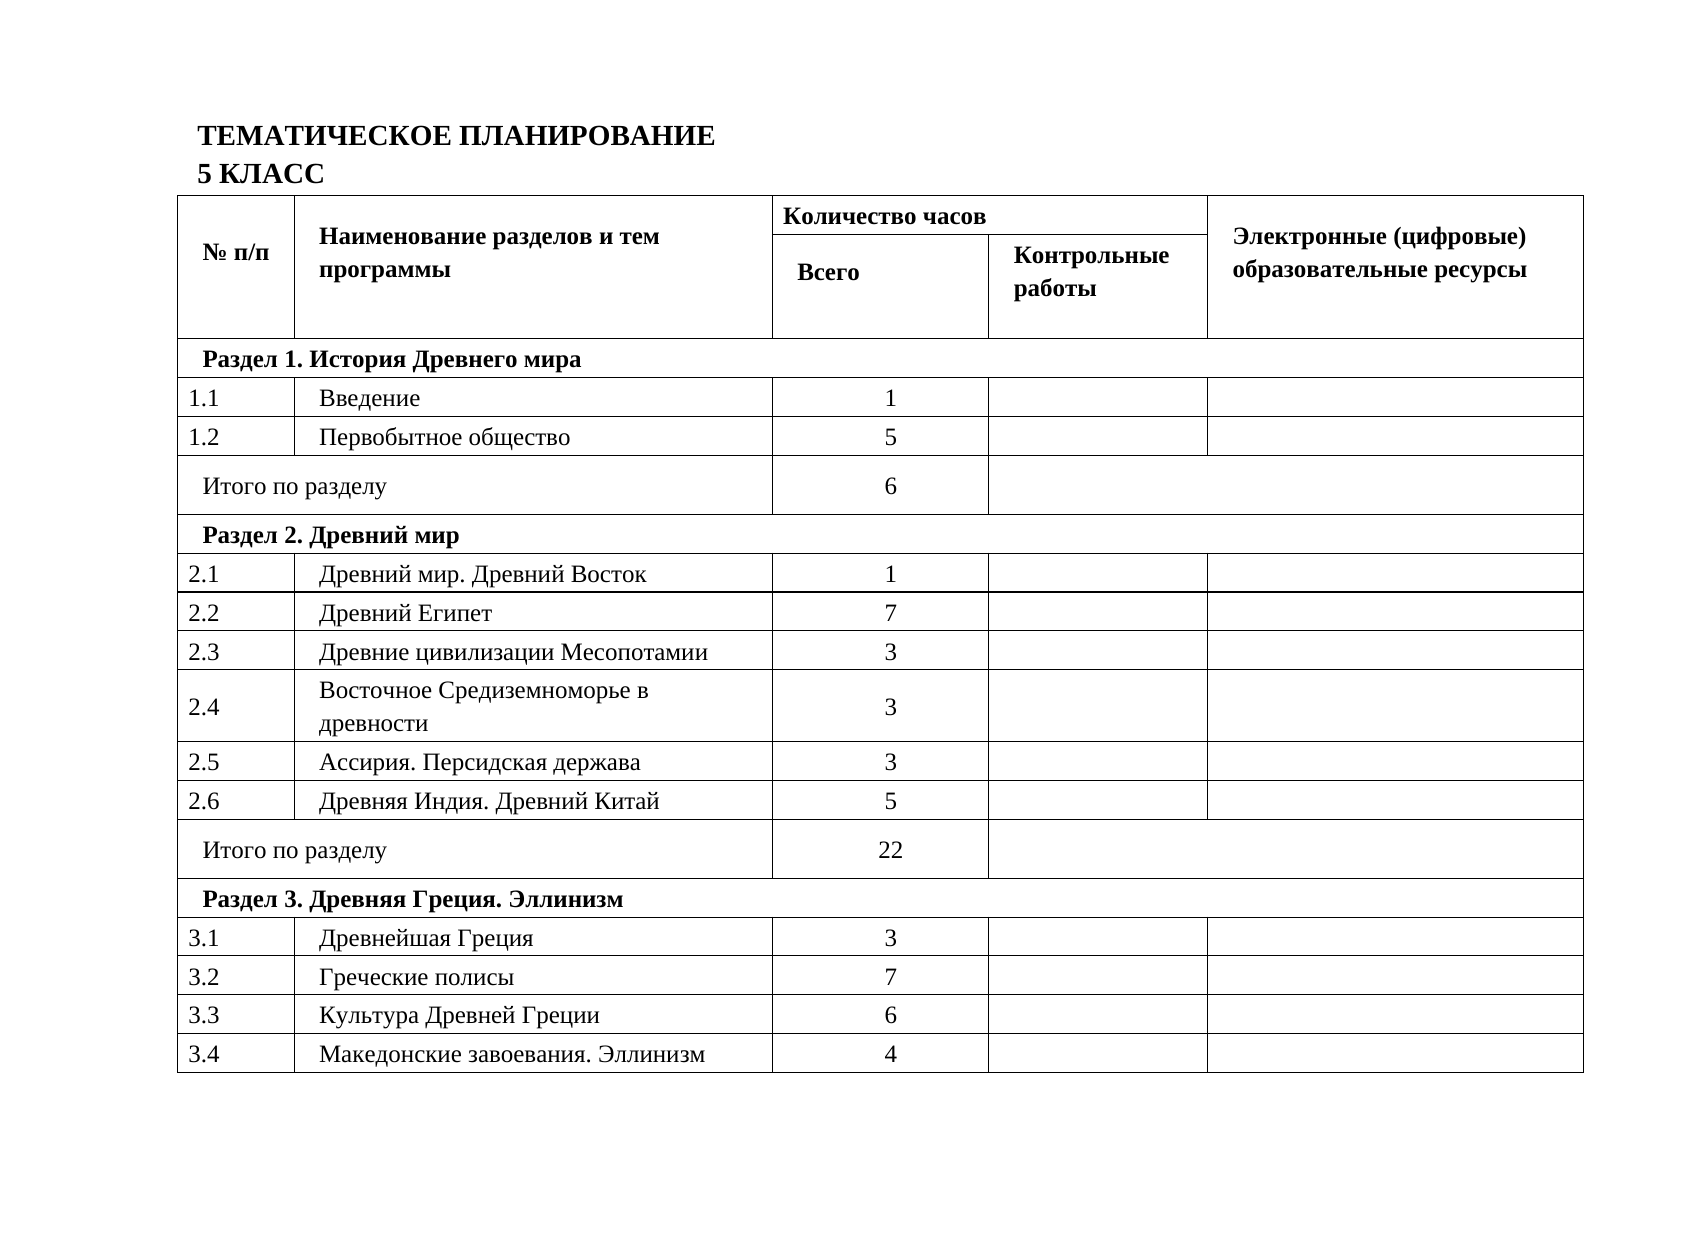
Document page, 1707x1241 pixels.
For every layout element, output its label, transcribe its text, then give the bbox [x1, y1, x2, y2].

table_cell [1208, 631, 1583, 669]
text ТЕМАТИЧЕСКОЕ ПЛАНИРОВАНИЕ [190, 118, 1618, 152]
table_cell [989, 456, 1583, 514]
table_cell 3 [773, 670, 988, 741]
table_cell Культура Древней Греции [295, 995, 772, 1033]
table_cell Раздел 3. Древняя Греция. Эллинизм [178, 879, 1583, 917]
table_cell 1.1 [178, 378, 294, 416]
table_cell 2.6 [178, 781, 294, 819]
table_cell Древняя Индия. Древний Китай [295, 781, 772, 819]
table_cell 2.2 [178, 593, 294, 630]
table_cell Раздел 2. Древний мир [178, 515, 1583, 553]
table_cell [1208, 1034, 1583, 1072]
table_cell [989, 995, 1207, 1033]
table_cell Итого по разделу [178, 820, 772, 878]
table_cell Раздел 1. История Древнего мира [178, 339, 1583, 377]
table_cell 6 [773, 456, 988, 514]
table_cell [989, 670, 1207, 741]
table_cell [1208, 956, 1583, 994]
table_cell [989, 378, 1207, 416]
table_cell 6 [773, 995, 988, 1033]
table_cell 1 [773, 554, 988, 591]
table_cell Древние цивилизации Месопотамии [295, 631, 772, 669]
table_cell Введение [295, 378, 772, 416]
table_cell 4 [773, 1034, 988, 1072]
text 5 КЛАСС [190, 157, 1618, 190]
table_header Электронные (цифровые) образовательные ресурсы [1208, 196, 1583, 338]
table_cell 2.4 [178, 670, 294, 741]
table_cell Всего [773, 235, 988, 338]
table_cell 1.2 [178, 417, 294, 455]
table_cell Контрольные работы [989, 235, 1207, 338]
table_cell 7 [773, 956, 988, 994]
table_cell 3.1 [178, 918, 294, 955]
table_cell [1208, 995, 1583, 1033]
table_cell [1208, 742, 1583, 780]
table_cell [1208, 417, 1583, 455]
table_cell [989, 956, 1207, 994]
table_cell Первобытное общество [295, 417, 772, 455]
table_cell [1208, 593, 1583, 630]
table_header Количество часов [773, 196, 1207, 234]
table_cell Древний мир. Древний Восток [295, 554, 772, 591]
table_cell 5 [773, 417, 988, 455]
table_header № п/п [178, 196, 294, 338]
table_cell [989, 820, 1583, 878]
table_cell [989, 1034, 1207, 1072]
table_cell Македонские завоевания. Эллинизм [295, 1034, 772, 1072]
table_cell [1208, 670, 1583, 741]
table_cell [1208, 554, 1583, 591]
table_cell [1208, 918, 1583, 955]
table_cell 2.1 [178, 554, 294, 591]
table_cell 3.4 [178, 1034, 294, 1072]
table_cell Итого по разделу [178, 456, 772, 514]
table_cell [989, 593, 1207, 630]
table_header Наименование разделов и тем программы [295, 196, 772, 338]
table_cell 3.2 [178, 956, 294, 994]
table_cell 2.3 [178, 631, 294, 669]
table_cell Ассирия. Персидская держава [295, 742, 772, 780]
table_cell 3 [773, 742, 988, 780]
table_cell Восточное Средиземноморье в древности [295, 670, 772, 741]
table_cell Древний Египет [295, 593, 772, 630]
table_cell [989, 554, 1207, 591]
table_cell [1208, 378, 1583, 416]
table_cell 3.3 [178, 995, 294, 1033]
table_cell Греческие полисы [295, 956, 772, 994]
table_cell [989, 742, 1207, 780]
table_cell 3 [773, 918, 988, 955]
table_cell [1208, 781, 1583, 819]
table_cell Древнейшая Греция [295, 918, 772, 955]
table_cell 3 [773, 631, 988, 669]
table_cell [989, 918, 1207, 955]
table_cell [989, 781, 1207, 819]
table_cell 22 [773, 820, 988, 878]
table_cell [989, 631, 1207, 669]
table_cell [989, 417, 1207, 455]
table_cell 1 [773, 378, 988, 416]
table_cell 7 [773, 593, 988, 630]
table_cell 2.5 [178, 742, 294, 780]
table_cell 5 [773, 781, 988, 819]
